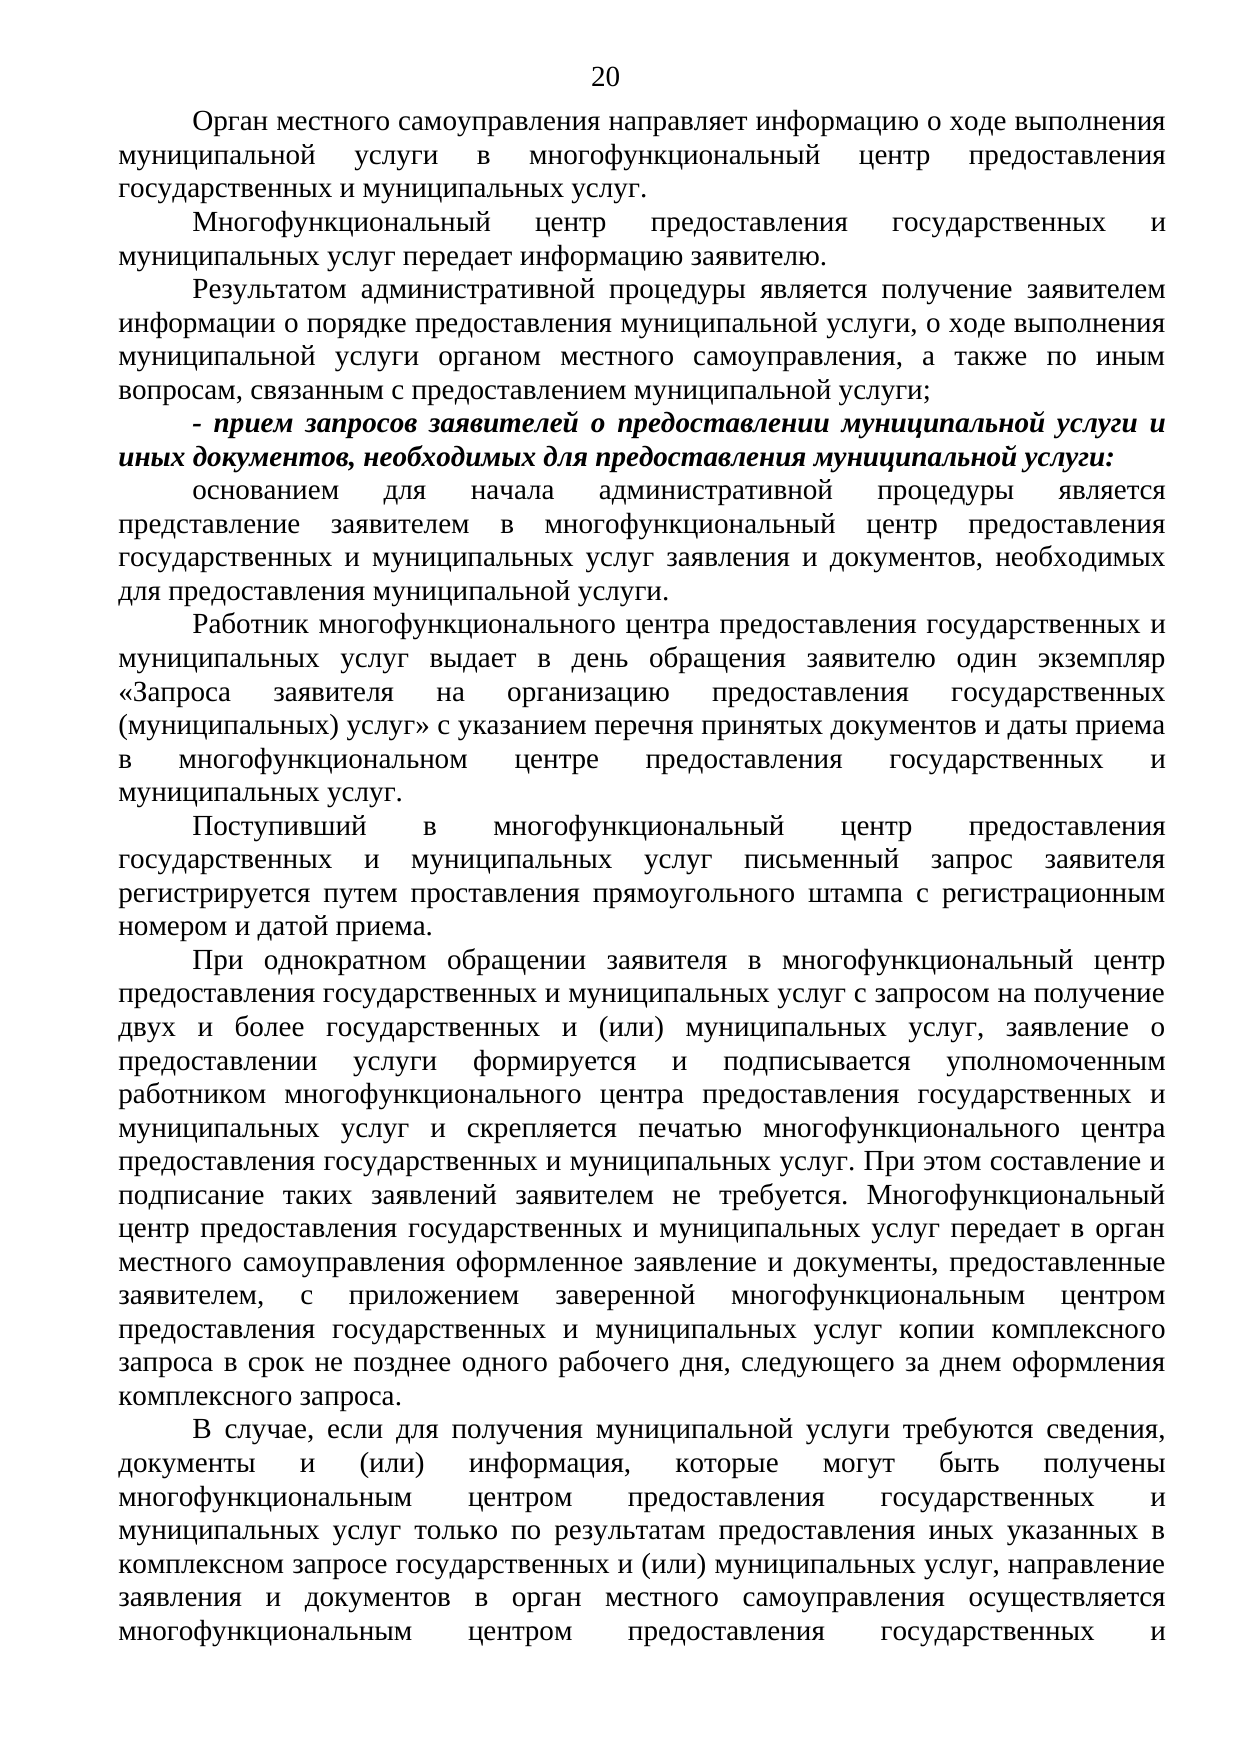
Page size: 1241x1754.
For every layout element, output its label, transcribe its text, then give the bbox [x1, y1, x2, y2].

text Орган местного самоуправления направляет информацию о ходе выполнения муниципальной услуги в многофункциональный центр предоставления государственных и муниципальных услуг. [118, 103, 1167, 204]
text основанием для начала административной процедуры является представление заявителем в многофункциональный центр предоставления государственных и муниципальных услуг заявления и документов, необходимых для предоставления муниципальной услуги. [118, 472, 1166, 607]
text - прием запросов заявителей о предоставлении муниципальной услуги и иных документов, необходимых для предоставления муниципальной услуги: [118, 405, 1167, 472]
text Результатом административной процедуры является получение заявителем информации о порядке предоставления муниципальной услуги, о ходе выполнения муниципальной услуги органом местного самоуправления, а также по иным вопросам, связанным с предоставлением муниципальной услуги; [118, 271, 1167, 405]
text Многофункциональный центр предоставления государственных и муниципальных услуг передает информацию заявителю. [118, 204, 1167, 271]
text При однократном обращении заявителя в многофункциональный центр предоставления государственных и муниципальных услуг с запросом на получение двух и более государственных и (или) муниципальных услуг, заявление о предоставлении услуги формируется и подписывается уполномоченным работником многофункционального центра предоставления государственных и муниципальных услуг и скрепляется печатью многофункционального центра предоставления государственных и муниципальных услуг. При этом составление и подписание таких заявлений заявителем не требуется. Многофункциональный центр предоставления государственных и муниципальных услуг передает в орган местного самоуправления оформленное заявление и документы, предоставленные заявителем, с приложением заверенной многофункциональным центром предоставления государственных и муниципальных услуг копии комплексного запроса в срок не позднее одного рабочего дня, следующего за днем оформления комплексного запроса. [118, 942, 1166, 1412]
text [118, 1412, 1166, 1646]
text Поступивший в многофункциональный центр предоставления государственных и муниципальных услуг письменный запрос заявителя регистрируется путем проставления прямоугольного штампа с регистрационным номером и датой приема. [118, 808, 1166, 942]
text Работник многофункционального центра предоставления государственных и муниципальных услуг выдает в день обращения заявителю один экземпляр «Запроса заявителя на организацию предоставления государственных (муниципальных) услуг» с указанием перечня принятых документов и даты приема в многофункциональном центре предоставления государственных и муниципальных услуг. [118, 607, 1166, 808]
